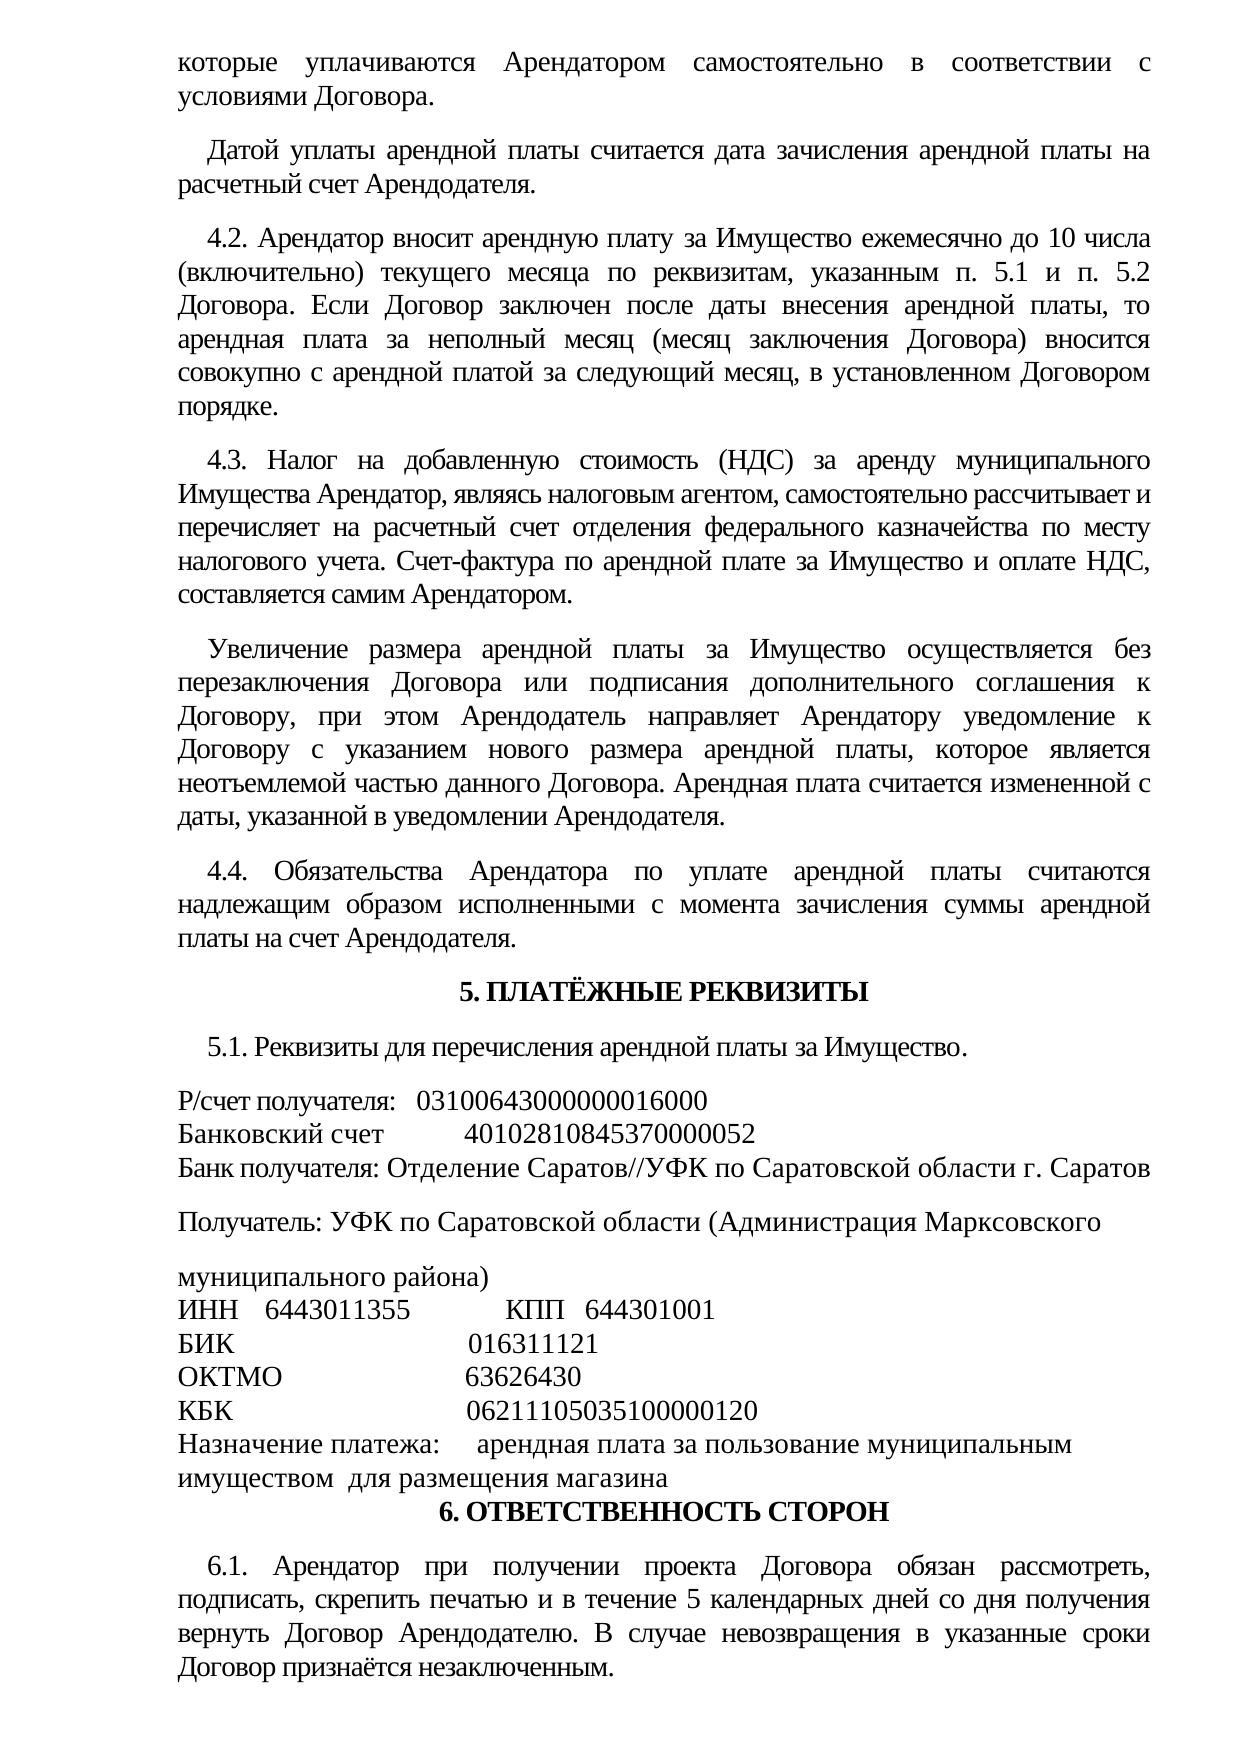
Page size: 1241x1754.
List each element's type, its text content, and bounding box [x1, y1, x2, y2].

text 5. ПЛАТЁЖНЫЕ РЕКВИЗИТЫ [177, 974, 1152, 1008]
text муниципального района) [177, 1259, 1152, 1292]
text Р/счет получателя: 03100643000000016000 [177, 1083, 1152, 1117]
text Банк получателя: Отделение Саратов//УФК по Саратовской области г. Саратов [177, 1150, 1152, 1184]
text 4.4. Обязательства Арендатора по уплате арендной платы считаются надлежащим образом исполненными с момента зачисления суммы арендной платы на счет Арендодателя. [177, 853, 1152, 953]
text 6. ОТВЕТСТВЕННОСТЬ СТОРОН [177, 1494, 1152, 1527]
text 4.2. Арендатор вносит арендную плату за Имущество ежемесячно до 10 числа (включительно) текущего месяца по реквизитам, указанным п. 5.1 и п. 5.2 Договора. Если Договор заключен после даты внесения арендной платы, то арендная плата за неполный месяц (месяц заключения Договора) вносится совокупно с арендной платой за следующий месяц, в установленном Договором порядке. [177, 220, 1152, 421]
text БИК 016311121 [177, 1326, 1152, 1359]
text 4.3. Налог на добавленную стоимость (НДС) за аренду муниципального Имущества Арендатор, являясь налоговым агентом, самостоятельно рассчитывает и перечисляет на расчетный счет отделения федерального казначейства по месту налогового учета. Счет-фактура по арендной плате за Имущество и оплате НДС, составляется самим Арендатором. [177, 442, 1152, 610]
text Назначение платежа: арендная плата за пользование муниципальным имуществом для размещения магазина [177, 1427, 1152, 1494]
text Увеличение размера арендной платы за Имущество осуществляется без перезаключения Договора или подписания дополнительного соглашения к Договору, при этом Арендодатель направляет Арендатору уведомление к Договору с указанием нового размера арендной платы, которое является неотъемлемой частью данного Договора. Арендная плата считается измененной с даты, указанной в уведомлении Арендодателя. [177, 631, 1152, 832]
text 6.1. Арендатор при получении проекта Договора обязан рассмотреть, подписать, скрепить печатью и в течение 5 календарных дней со дня получения вернуть Договор Арендодателю. В случае невозвращения в указанные сроки Договор признаётся незаключенным. [177, 1548, 1152, 1682]
text ИНН 6443011355 КПП 644301001 [177, 1292, 1152, 1326]
text КБК 06211105035100000120 [177, 1393, 1152, 1427]
text 5.1. Реквизиты для перечисления арендной платы за Имущество. [177, 1029, 1152, 1062]
text Датой уплаты арендной платы считается дата зачисления арендной платы на расчетный счет Арендодателя. [177, 132, 1152, 199]
text Получатель: УФК по Саратовской области (Администрация Марксовского [177, 1204, 1152, 1238]
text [177, 44, 1152, 111]
text ОКТМО 63626430 [177, 1359, 1152, 1393]
text Банковский счет 40102810845370000052 [177, 1117, 1152, 1150]
